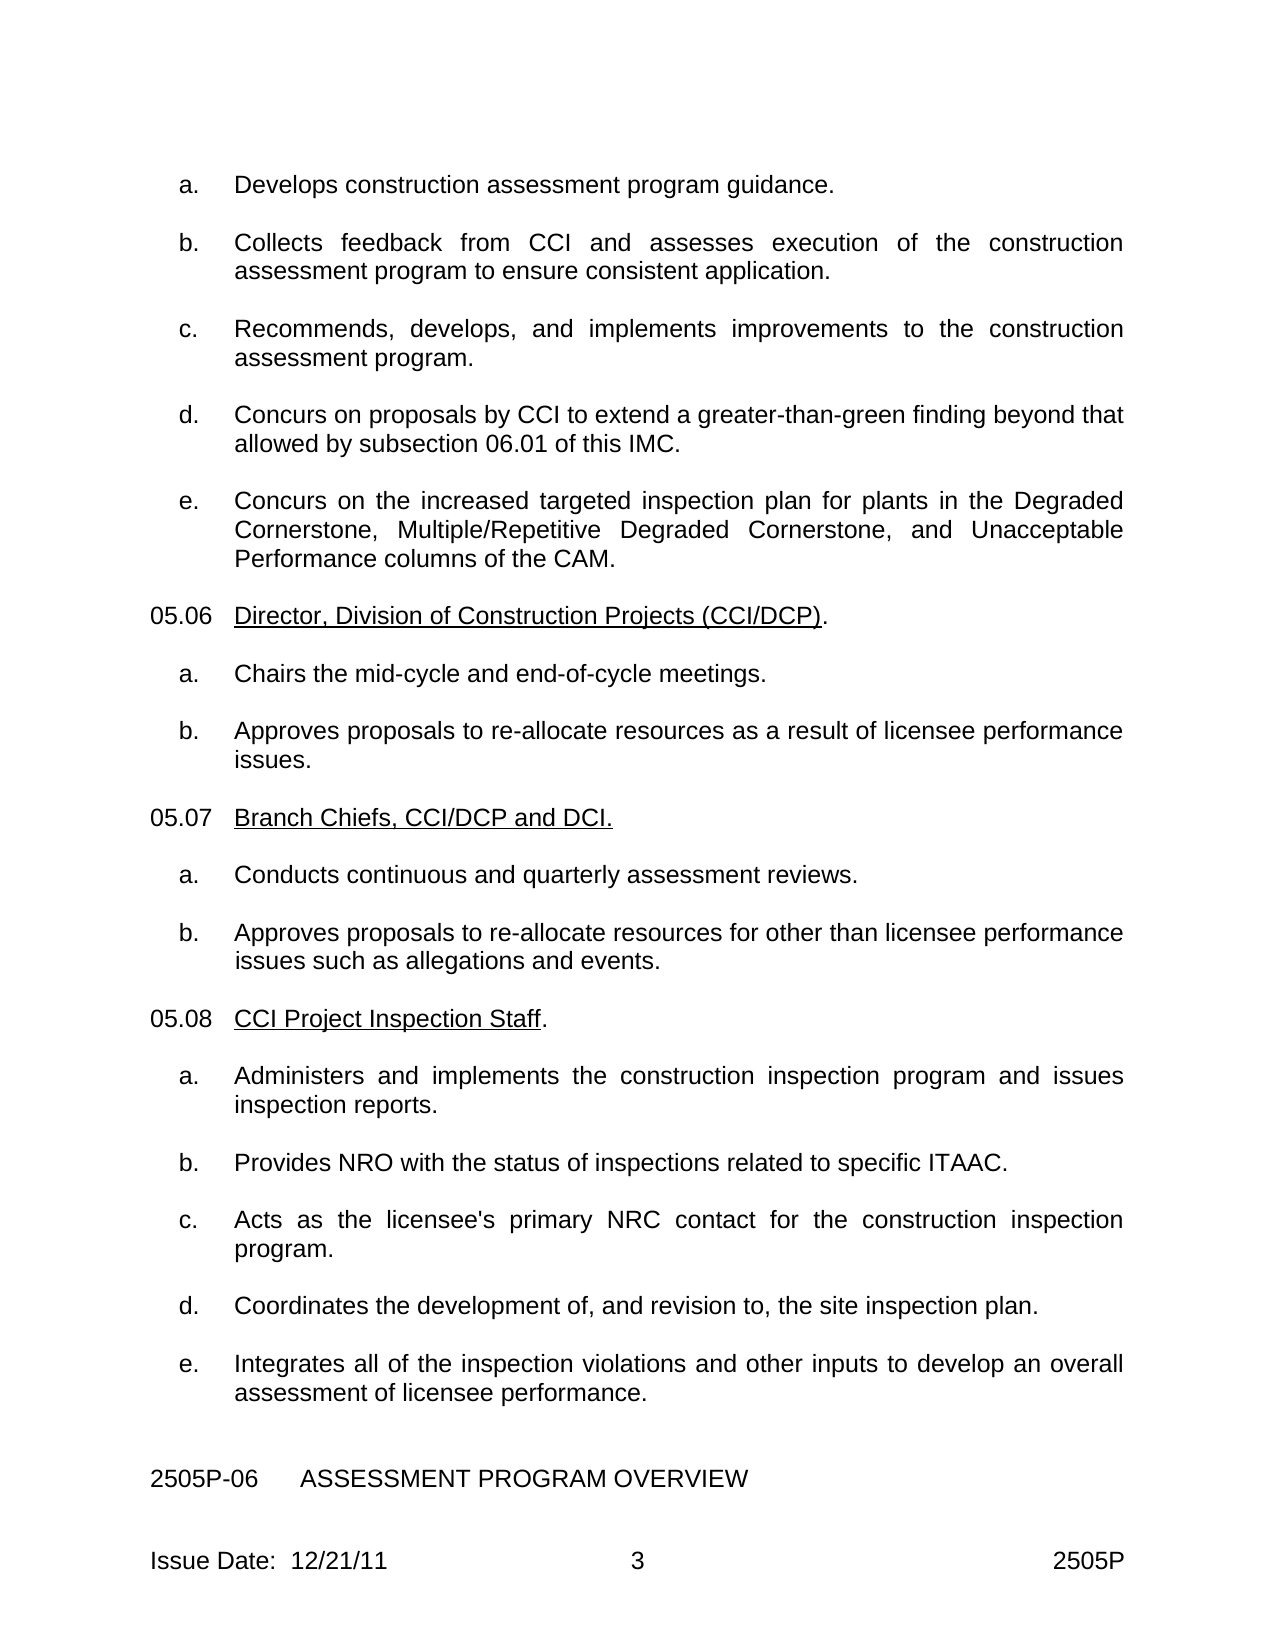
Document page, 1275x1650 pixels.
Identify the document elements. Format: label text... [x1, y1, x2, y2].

list Approves proposals to re-allocate resources for other than licensee performance issues such as allegations and events. [178, 917, 1125, 975]
text a. Administers and implements the construction inspection program and issues inspection reports. [178, 1061, 1125, 1119]
text b. Collects feedback from CCI and assesses execution of the construction assessment program to ensure consistent application. [178, 227, 1125, 285]
text a. Chairs the mid-cycle and end-of-cycle meetings. [178, 659, 1125, 687]
text d. Coordinates the development of, and revision to, the site inspection plan. [178, 1291, 1125, 1320]
text c. Acts as the licensee's primary NRC contact for the construction inspection program. [178, 1205, 1125, 1262]
text d. Concurs on proposals by CCI to extend a greater-than-green finding beyond that allowed by subsection 06.01 of this IMC. [178, 400, 1125, 457]
text 05.06 Director, Division of Construction Projects (CCI/DCP). [150, 601, 1125, 630]
text b. Provides NRO with the status of inspections related to specific ITAAC. [178, 1147, 1125, 1176]
text e. Integrates all of the inspection violations and other inputs to develop an overall assessment of licensee performance. [178, 1349, 1125, 1406]
subtitle 2505P-06 ASSESSMENT PROGRAM OVERVIEW [150, 1464, 1125, 1492]
text c. Recommends, develops, and implements improvements to the construction assessment program. [178, 314, 1125, 371]
text 05.07 Branch Chiefs, CCI/DCP and DCI. [150, 802, 1125, 831]
text e. Concurs on the increased targeted inspection plan for plants in the Degraded Cornerstone, Multiple/Repetitive Degraded Cornerstone, and Unacceptable Performance columns of the CAM. [178, 486, 1125, 572]
list Conducts continuous and quarterly assessment reviews. [178, 860, 1125, 889]
text 05.08 CCI Project Inspection Staff. [150, 1004, 1125, 1032]
text b. Approves proposals to re-allocate resources as a result of licensee performance issues. [178, 716, 1125, 774]
text a. Develops construction assessment program guidance. [178, 170, 1125, 199]
